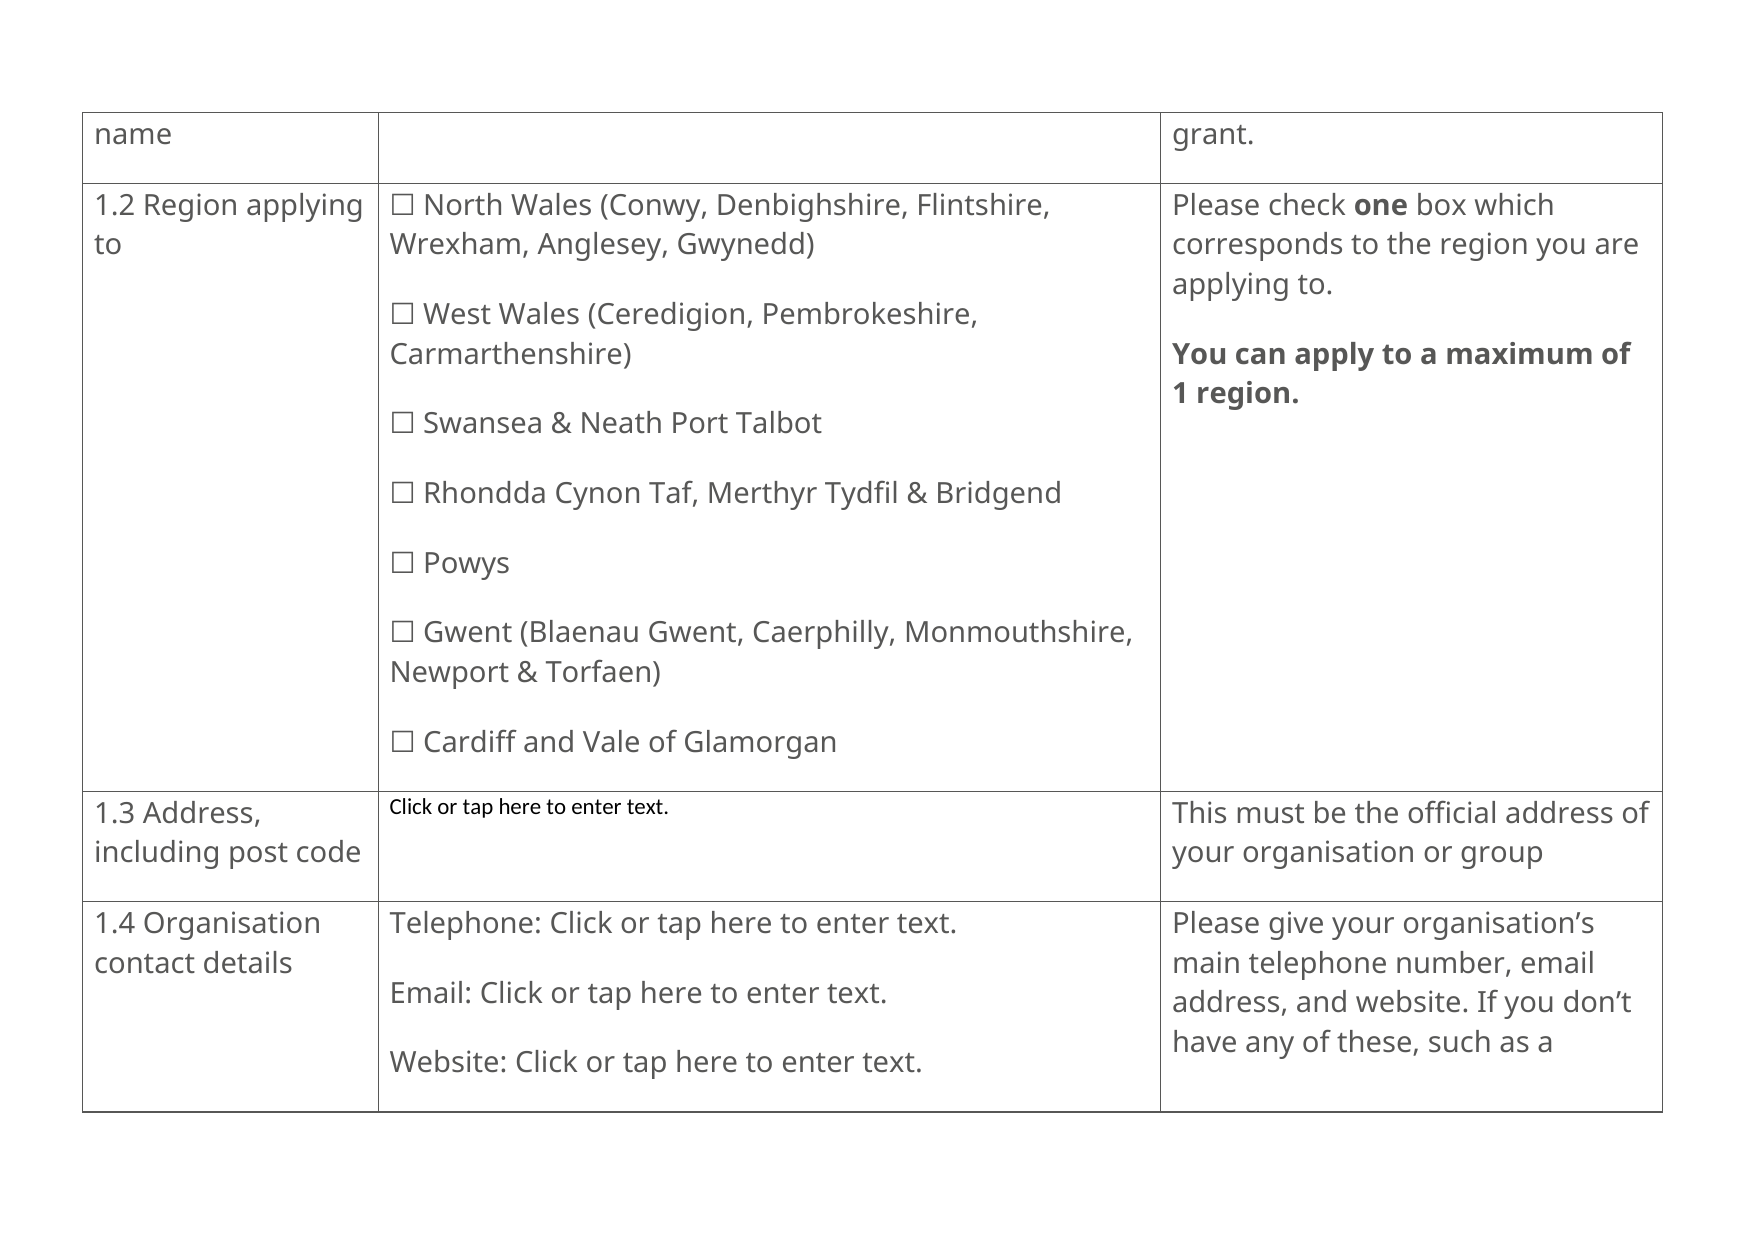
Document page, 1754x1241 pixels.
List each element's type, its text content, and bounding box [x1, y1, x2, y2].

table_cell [83, 902, 378, 1111]
table_cell 1.2 Region applying to [83, 184, 378, 791]
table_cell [83, 113, 378, 183]
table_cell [379, 902, 1160, 1111]
table_cell North Wales (Conwy, Denbighshire, Flintshire, Wrexham, Anglesey, Gwynedd) West Wales (Ceredigion, Pembrokeshire, Carmarthenshire) Swansea & Neath Port Talbot Rhondda Cynon Taf, Merthyr Tydfil & Bridgend Powys Gwent (Blaenau Gwent, Caerphilly, Monmouthshire, Newport & Torfaen) Cardiff and Vale of Glamorgan [379, 184, 1160, 791]
table_cell [379, 113, 1160, 183]
table_cell Please check one box which corresponds to the region you are applying to. You can apply to a maximum of 1 region. [1161, 184, 1662, 791]
table_cell This must be the official address of your organisation or group [1161, 792, 1662, 901]
table_cell 1.3 Address, including post code [83, 792, 378, 901]
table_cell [1161, 902, 1662, 1111]
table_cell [1161, 113, 1662, 183]
